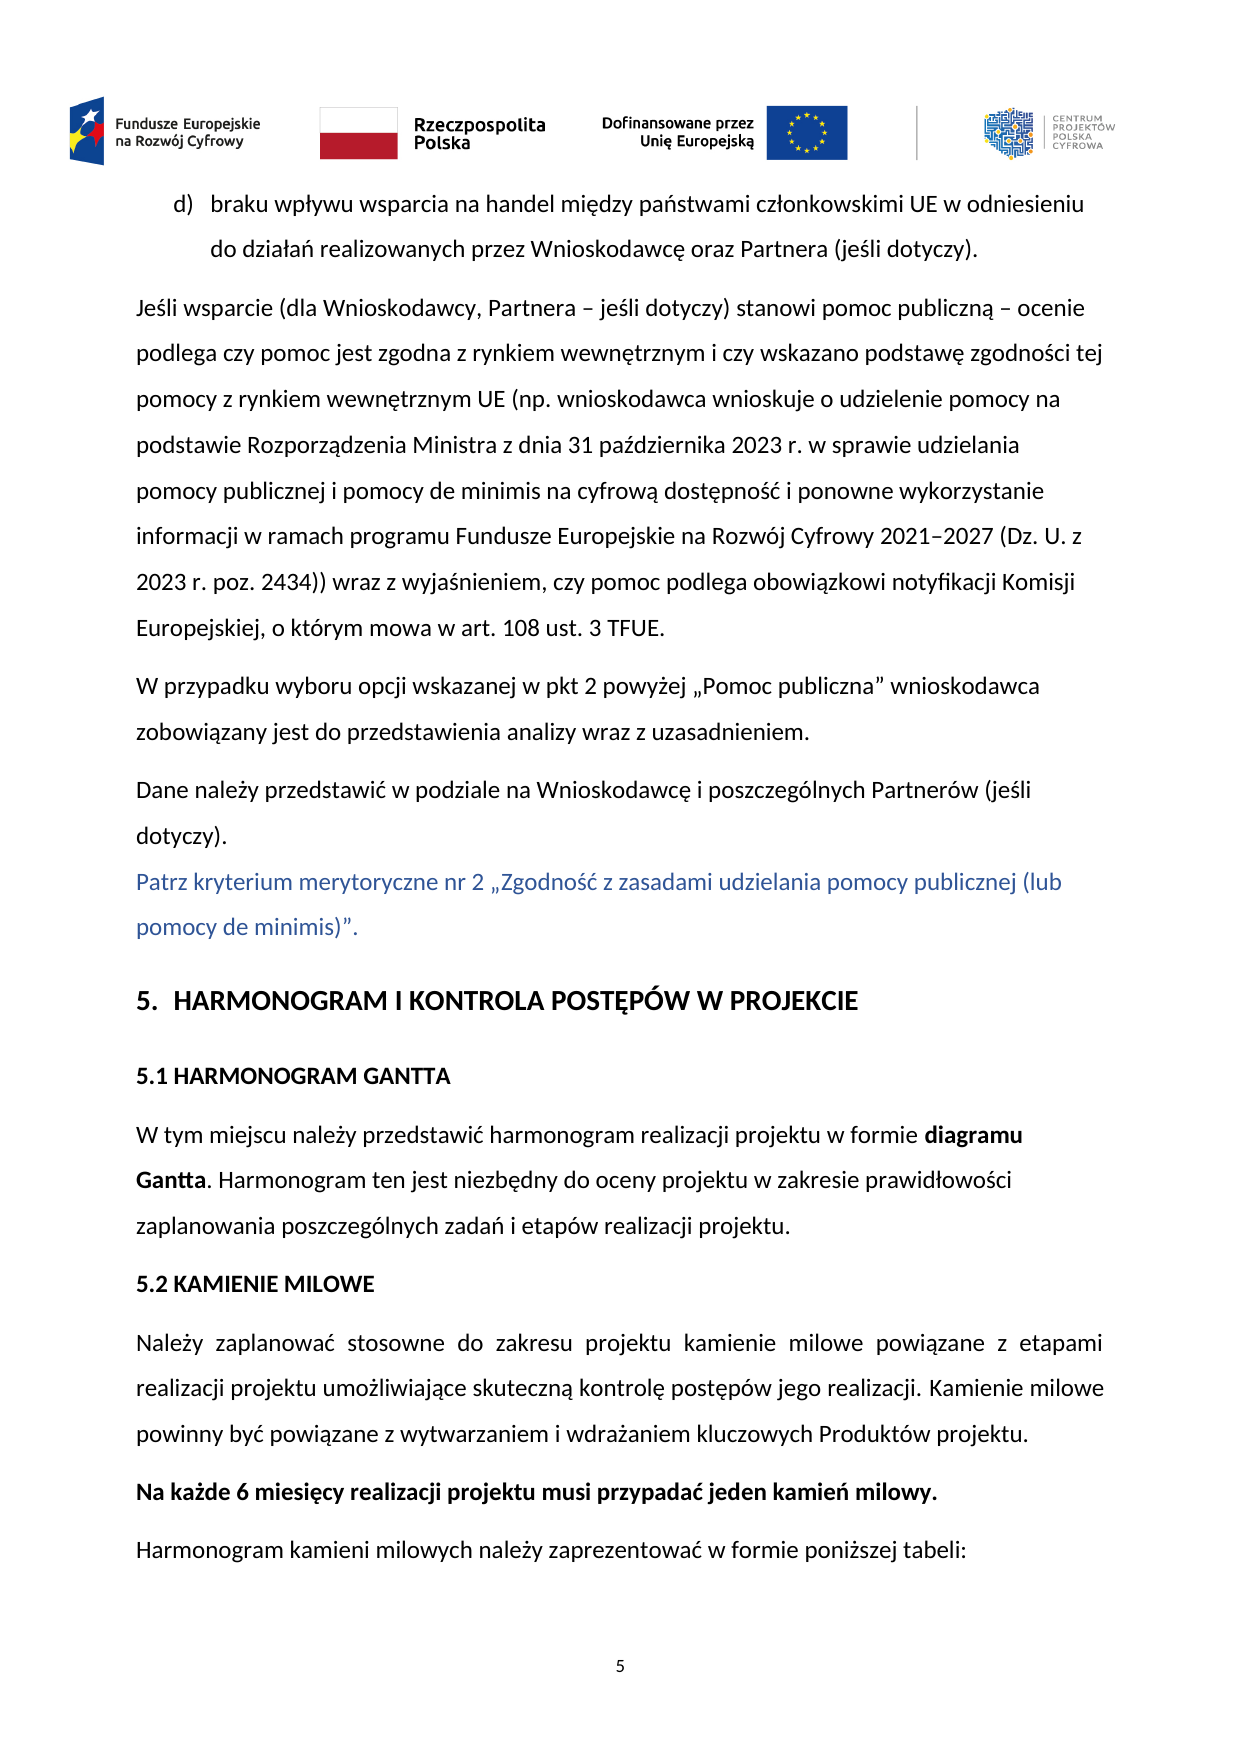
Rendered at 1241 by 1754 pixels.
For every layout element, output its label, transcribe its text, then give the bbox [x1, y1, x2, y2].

picture [47, 73, 1149, 188]
text Dane należy przedstawić w podziale na Wnioskodawcę i poszczególnych Partnerów (jeśli dotyczy). Patrz kryterium merytoryczne nr 2 „Zgodność z zasadami udzielania pomocy publicznej (lub pomocy de minimis)”. [136, 774, 1104, 942]
text Jeśli wsparcie (dla Wnioskodawcy, Partnera – jeśli dotyczy) stanowi pomoc publiczną – ocenie podlega czy pomoc jest zgodna z rynkiem wewnętrznym i czy wskazano podstawę zgodności tej pomocy z rynkiem wewnętrznym UE (np. wnioskodawca wnioskuje o udzielenie pomocy na podstawie Rozporządzenia Ministra z dnia 31 października 2023 r. w sprawie udzielania pomocy publicznej i pomocy de minimis na cyfrową dostępność i ponowne wykorzystanie informacji w ramach programu Fundusze Europejskie na Rozwój Cyfrowy 2021‒2027 (Dz. U. z 2023 r. poz. 2434)) wraz z wyjaśnieniem, czy pomoc podlega obowiązkowi notyfikacji Komisji Europejskiej, o którym mowa w art. 108 ust. 3 TFUE. [136, 292, 1104, 642]
text W przypadku wyboru opcji wskazanej w pkt 2 powyżej „Pomoc publiczna” wnioskodawca zobowiązany jest do przedstawienia analizy wraz z uzasadnieniem. [136, 670, 1104, 746]
text W tym miejscu należy przedstawić harmonogram realizacji projektu w formie diagramu Gantta. Harmonogram ten jest niezbędny do oceny projektu w zakresie prawidłowości zaplanowania poszczególnych zadań i etapów realizacji projektu. [136, 1119, 1104, 1241]
subtitle 5.1 HARMONOGRAM GANTTA [136, 1061, 1104, 1091]
text Należy zaplanować stosowne do zakresu projektu kamienie milowe powiązane z etapami realizacji projektu umożliwiające skuteczną kontrolę postępów jego realizacji. Kamienie milowe powinny być powiązane z wytwarzaniem i wdrażaniem kluczowych Produktów projektu. [136, 1327, 1104, 1449]
subtitle HARMONOGRAM I KONTROLA POSTĘPÓW W PROJEKCIE [136, 982, 1104, 1018]
text Harmonogram kamieni milowych należy zaprezentować w formie poniższej tabeli: [136, 1534, 1104, 1565]
subtitle 5.2 KAMIENIE MILOWE [136, 1268, 1104, 1299]
text Na każde 6 miesięcy realizacji projektu musi przypadać jeden kamień milowy. [136, 1476, 1104, 1507]
list braku wpływu wsparcia na handel między państwami członkowskimi UE w odniesieniu do działań realizowanych przez Wnioskodawcę oraz Partnera (jeśli dotyczy). [173, 188, 1104, 264]
